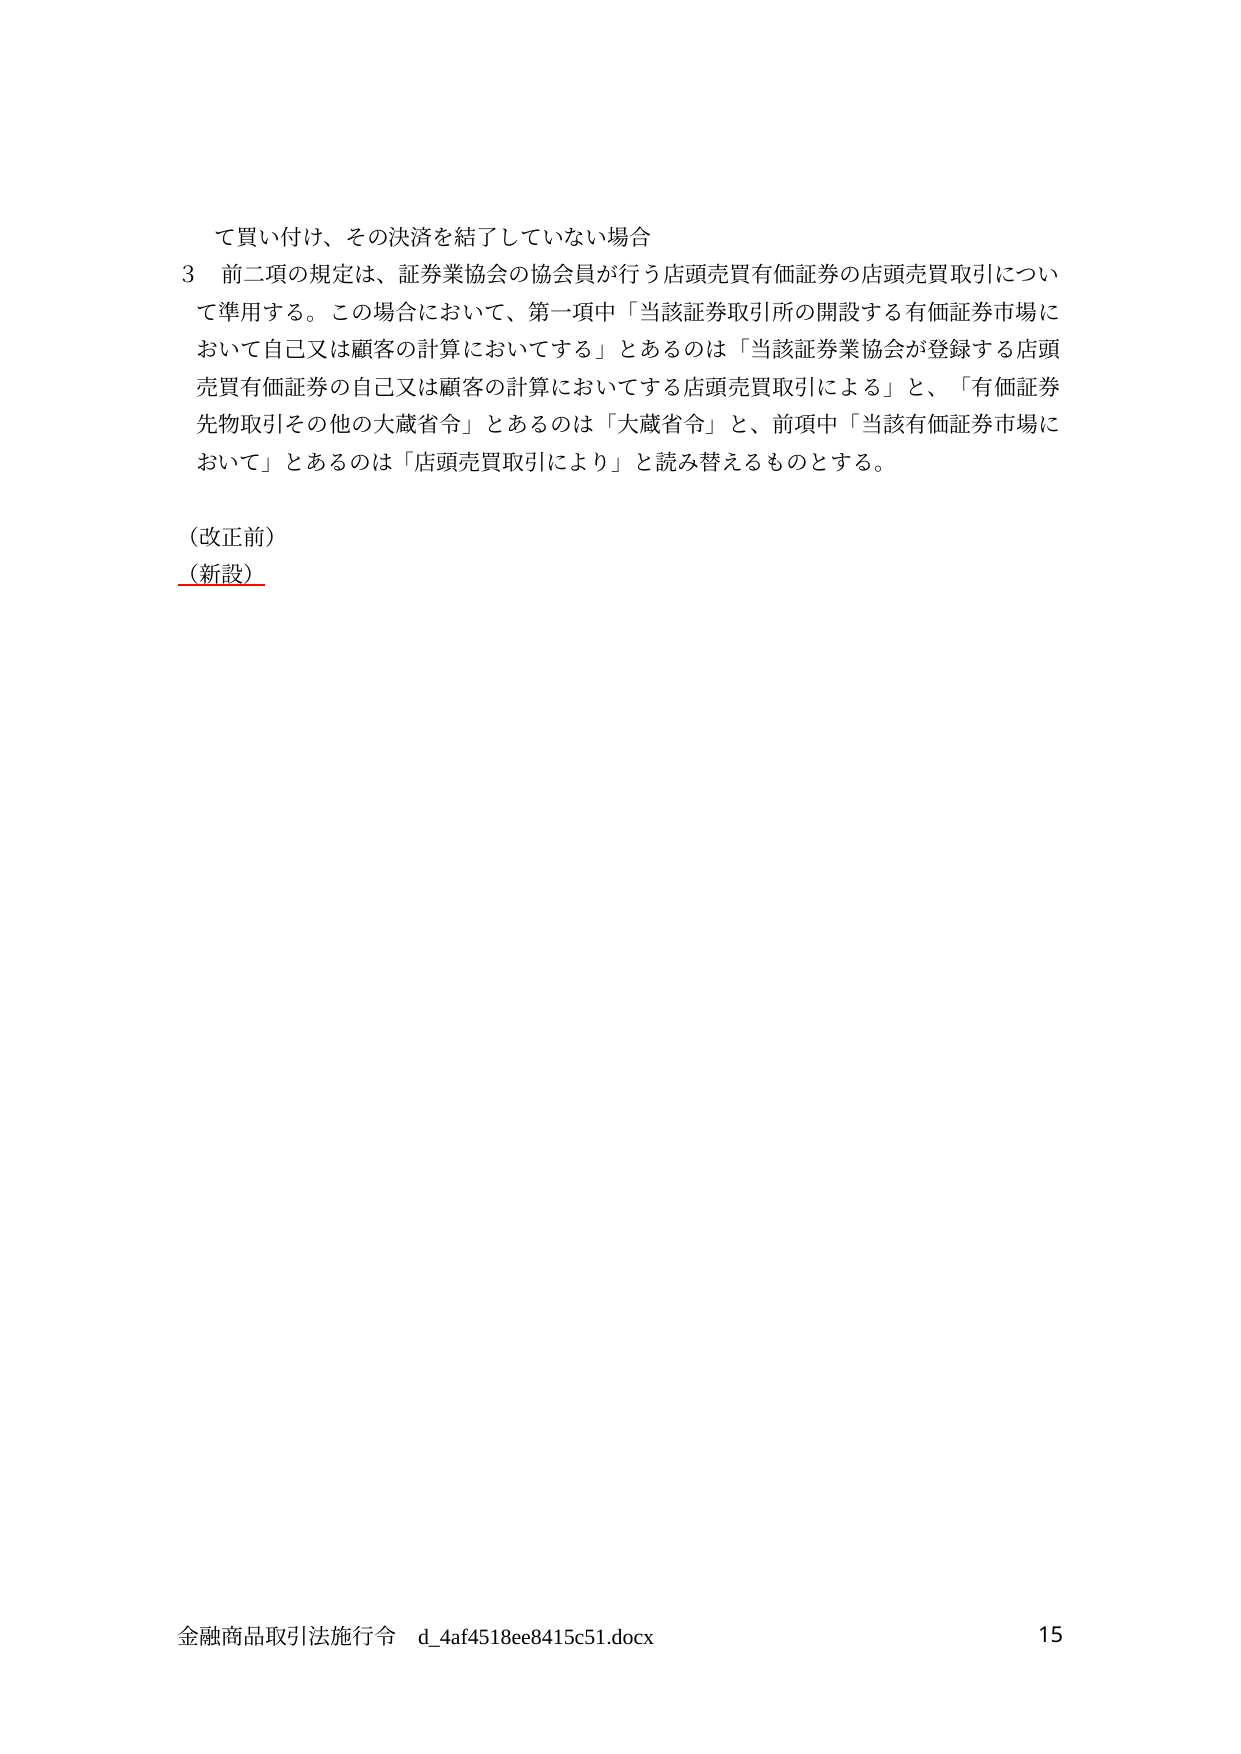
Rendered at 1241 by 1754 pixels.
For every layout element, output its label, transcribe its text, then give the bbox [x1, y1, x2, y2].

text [196, 217, 1063, 254]
text （新設） [177, 554, 1063, 592]
text （改正前） [177, 517, 1063, 554]
text ３ 前二項の規定は、証券業協会の協会員が行う店頭売買有価証券の店頭売買取引について準用する。この場合において、第一項中「当該証券取引所の開設する有価証券市場において自己又は顧客の計算においてする」とあるのは「当該証券業協会が登録する店頭売買有価証券の自己又は顧客の計算においてする店頭売買取引による」と、「有価証券先物取引その他の大蔵省令」とあるのは「大蔵省令」と、前項中「当該有価証券市場において」とあるのは「店頭売買取引により」と読み替えるものとする。 [177, 254, 1063, 479]
